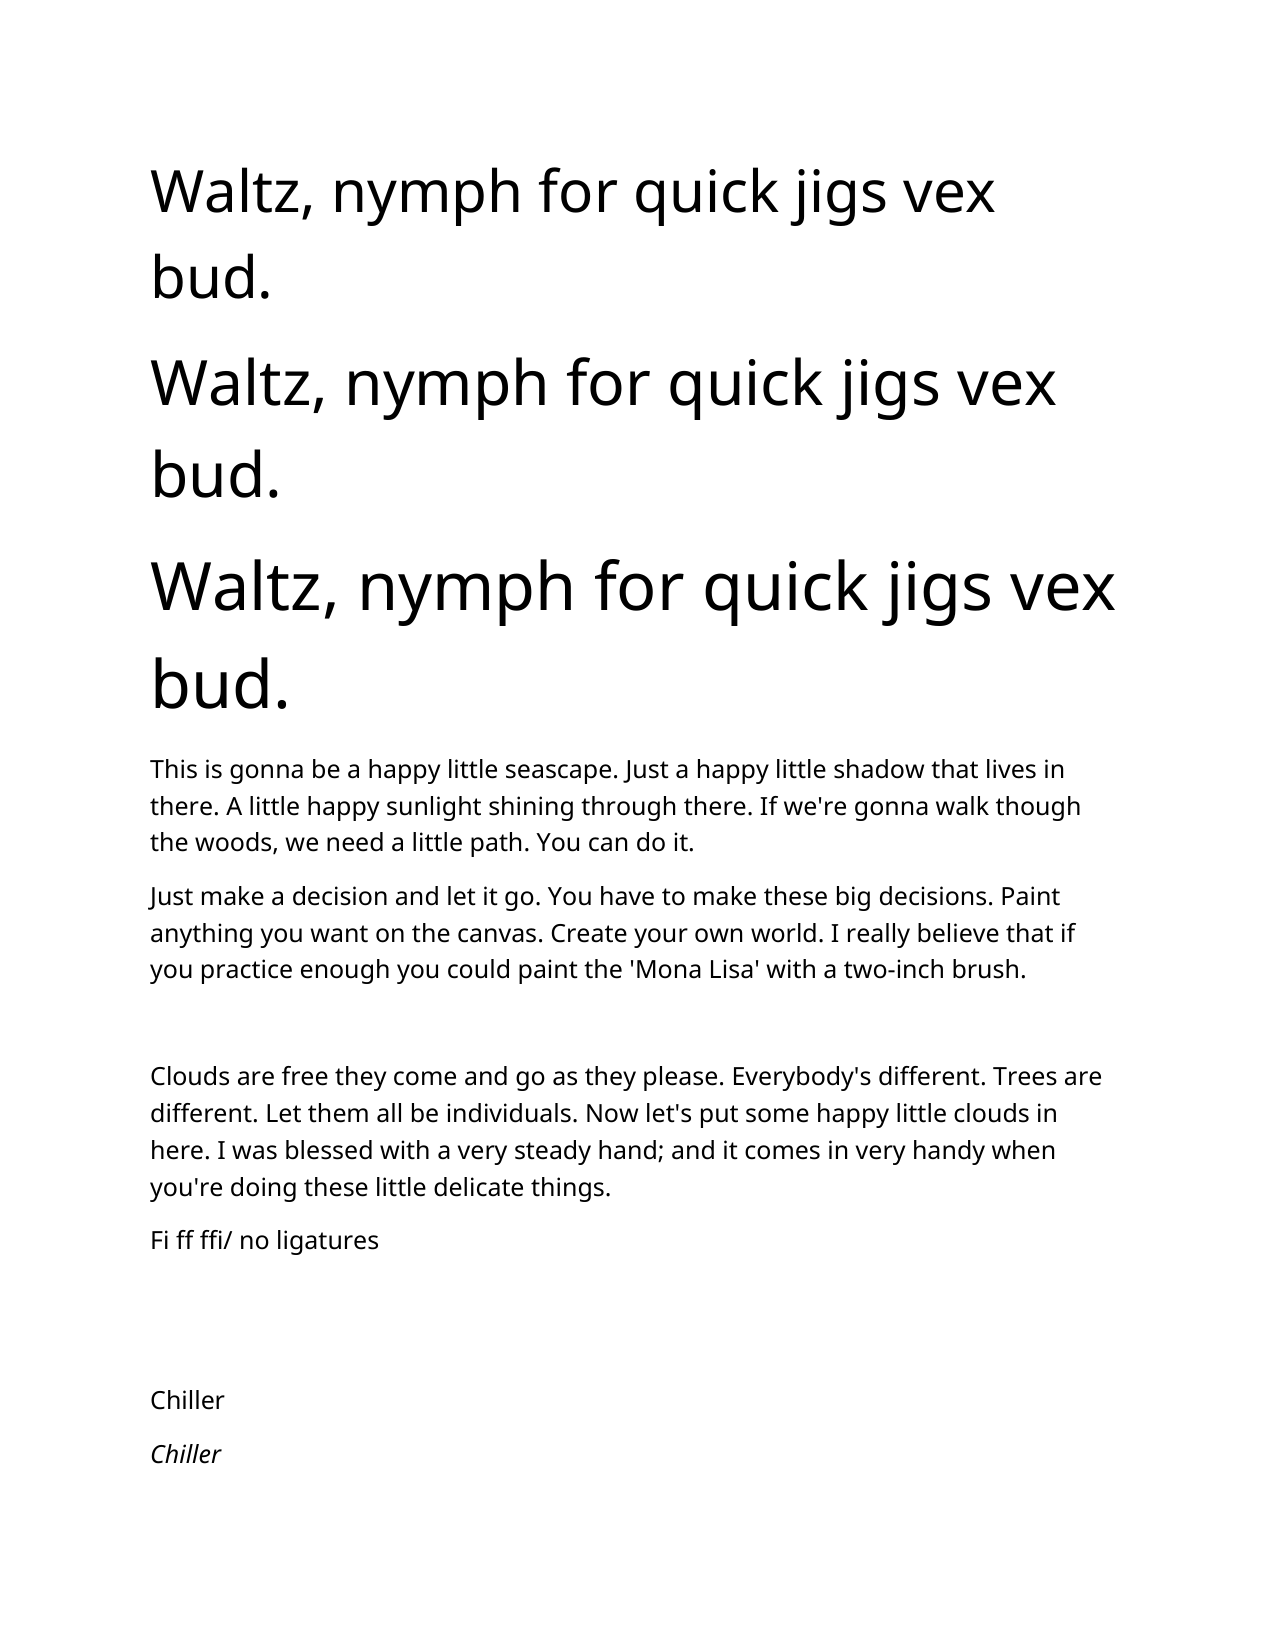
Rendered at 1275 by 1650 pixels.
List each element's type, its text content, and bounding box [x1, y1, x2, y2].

text This is gonna be a happy little seascape. Just a happy little shadow that lives in there. A little happy sunlight shining through there. If we're gonna walk though the woods, we need a little path. You can do it. [150, 751, 1125, 859]
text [150, 150, 1125, 315]
text Waltz, nymph for quick jigs vex bud. [150, 539, 1125, 728]
text Fi ff ffi/ no ligatures [150, 1223, 1125, 1257]
text Chiller [150, 1436, 1125, 1470]
text Chiller [150, 1383, 1125, 1417]
text Waltz, nymph for quick jigs vex bud. [150, 338, 1125, 515]
text Just make a decision and let it go. You have to make these big decisions. Paint anything you want on the canvas. Create your own world. I really believe that if you practice enough you could paint the 'Mona Lisa' with a two-inch brush. [150, 878, 1125, 986]
text Clouds are free they come and go as they please. Everybody's different. Trees are different. Let them all be individuals. Now let's put some happy little clouds in here. I was blessed with a very steady hand; and it comes in very handy when you're doing these little delicate things. [150, 1059, 1125, 1203]
